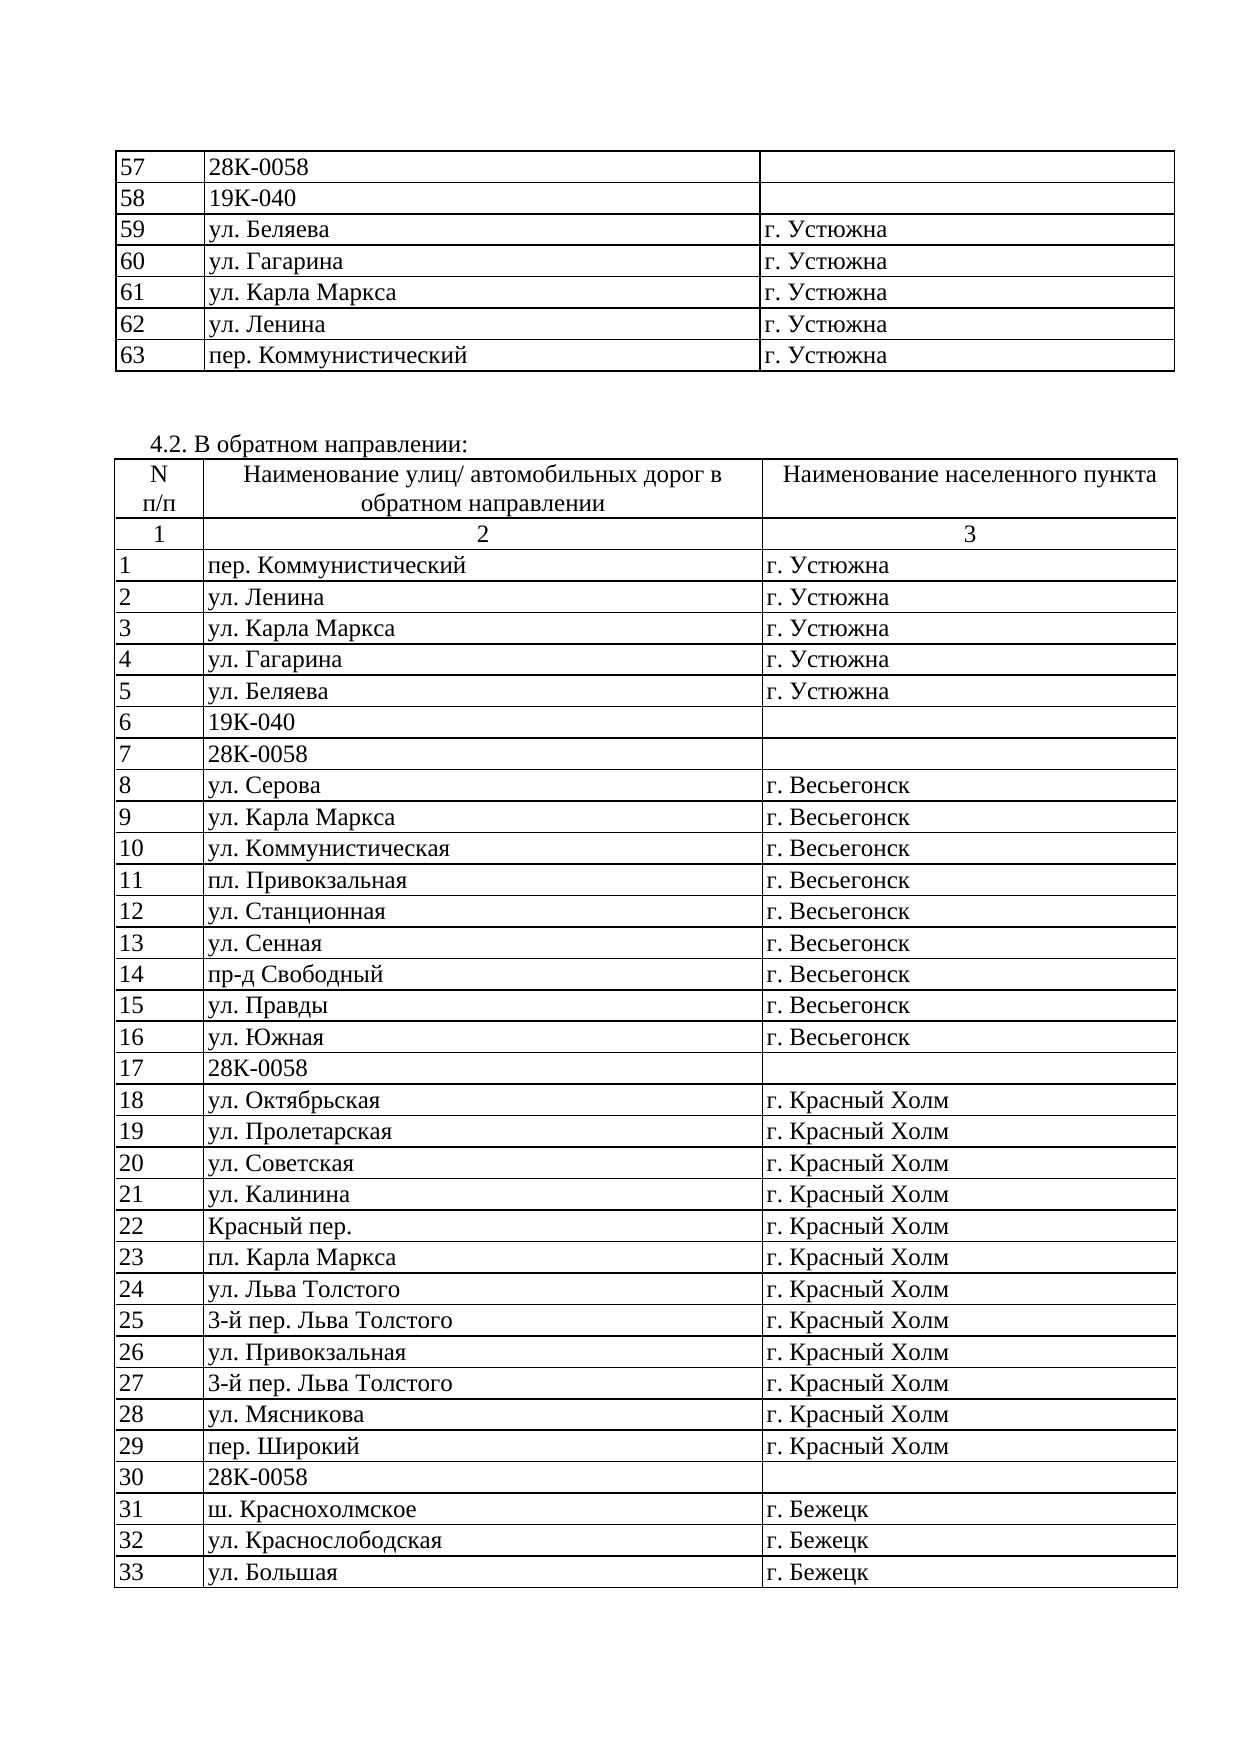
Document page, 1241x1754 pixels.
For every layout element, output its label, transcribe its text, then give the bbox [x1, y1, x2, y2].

table_cell 14 [115, 959, 203, 989]
table_cell 22 [115, 1210, 203, 1241]
table_cell г. Весьегонск [763, 800, 1177, 832]
table_cell [763, 737, 1177, 769]
table_cell 3 [763, 517, 1177, 548]
table_cell 2 [204, 519, 762, 548]
table_cell 60 [117, 246, 204, 276]
table_header Наименование улиц/ автомобильных дорог в обратном направлении [204, 460, 762, 517]
table_cell 18 [115, 1084, 203, 1115]
table_cell г. Красный Холм [763, 1178, 1177, 1209]
table_cell [761, 183, 1174, 213]
table_cell 6 [115, 707, 203, 737]
table_cell 16 [115, 1021, 203, 1052]
table_cell 28К-0058 [205, 152, 759, 181]
table_cell 3-й пер. Льва Толстого [204, 1368, 762, 1398]
table_cell Красный пер. [204, 1211, 762, 1241]
table_cell г. Устюжна [763, 611, 1177, 643]
table_cell ул. Беляева [204, 676, 762, 706]
table_cell 30 [115, 1462, 203, 1492]
table_cell 29 [115, 1430, 203, 1461]
table_cell 62 [117, 309, 204, 339]
table_cell г. Красный Холм [763, 1335, 1177, 1366]
table_cell ул. Беляева [205, 215, 759, 244]
table_cell ул. Коммунистическая [204, 833, 762, 863]
table_cell г. Красный Холм [763, 1083, 1177, 1115]
table_cell пл. Привокзальная [204, 865, 762, 894]
table_cell 1 [115, 518, 203, 548]
table_cell 21 [115, 1179, 203, 1209]
table_cell г. Устюжна [763, 580, 1177, 611]
table_cell 31 [115, 1493, 203, 1524]
table_cell г. Красный Холм [763, 1366, 1177, 1398]
table_cell г. Красный Холм [763, 1272, 1177, 1303]
table_cell [763, 706, 1177, 737]
table_cell г. Устюжна [763, 549, 1177, 580]
table_cell г. Красный Холм [763, 1429, 1177, 1461]
table_cell ул. Пролетарская [204, 1116, 762, 1146]
table_cell 27 [115, 1368, 203, 1398]
table_cell ул. Сенная [204, 928, 762, 957]
table_cell г. Устюжна [763, 674, 1177, 706]
table_cell 63 [117, 340, 204, 370]
table_cell 5 [115, 675, 203, 706]
table_cell ул. Станционная [204, 896, 762, 926]
table_cell г. Устюжна [761, 309, 1174, 339]
table_cell ул. Карла Маркса [204, 802, 762, 832]
table_cell пер. Широкий [204, 1431, 762, 1461]
table_cell пр-д Свободный [204, 959, 762, 989]
table_cell г. Красный Холм [763, 1209, 1177, 1241]
table_cell 19К-040 [204, 707, 762, 737]
table_cell 25 [115, 1305, 203, 1335]
table_cell г. Устюжна [761, 246, 1174, 276]
table_cell 19К-040 [205, 183, 759, 213]
table_cell ул. Гагарина [204, 645, 762, 674]
table_cell 28К-0058 [204, 739, 762, 769]
table_cell 13 [115, 927, 203, 957]
table_cell г. Весьегонск [763, 863, 1177, 894]
table_cell г. Бежецк [763, 1524, 1177, 1555]
table_cell г. Устюжна [761, 277, 1174, 307]
table_cell 17 [115, 1053, 203, 1083]
table_cell 15 [115, 990, 203, 1020]
table_cell 61 [117, 277, 204, 307]
table_cell ул. Гагарина [205, 246, 759, 276]
table_cell 19 [115, 1116, 203, 1146]
table_cell 20 [115, 1147, 203, 1178]
table_cell ул. Ленина [204, 582, 762, 611]
table_cell 58 [117, 183, 204, 213]
table_cell 33 [115, 1556, 203, 1587]
table_cell г. Весьегонск [763, 958, 1177, 989]
table_cell 9 [115, 801, 203, 832]
table_cell ул. Ленина [205, 309, 759, 339]
table_cell ш. Краснохолмское [204, 1494, 762, 1524]
table_cell ул. Льва Толстого [204, 1274, 762, 1303]
table_cell г. Красный Холм [763, 1146, 1177, 1178]
table_cell 10 [115, 833, 203, 863]
table_cell 28 [115, 1399, 203, 1429]
table_cell пл. Карла Маркса [204, 1242, 762, 1272]
table_cell 24 [115, 1273, 203, 1303]
table_cell г. Красный Холм [763, 1398, 1177, 1429]
table_cell г. Весьегонск [763, 769, 1177, 800]
table_cell 12 [115, 896, 203, 926]
table_cell 26 [115, 1336, 203, 1366]
table_cell г. Красный Холм [763, 1115, 1177, 1146]
table_cell 57 [117, 152, 204, 181]
table_cell г. Красный Холм [763, 1241, 1177, 1272]
table_cell ул. Правды [204, 991, 762, 1020]
table_cell [761, 152, 1174, 181]
text 4.2. В обратном направлении: [150, 429, 1090, 458]
table_cell г. Весьегонск [763, 989, 1177, 1020]
table_cell ул. Мясникова [204, 1400, 762, 1429]
table_cell ул. Октябрьская [204, 1085, 762, 1115]
table_cell г. Устюжна [763, 643, 1177, 674]
table_cell 3 [115, 613, 203, 643]
table_cell ул. Карла Маркса [205, 277, 759, 307]
table_cell 59 [117, 215, 204, 244]
table_cell г. Устюжна [761, 215, 1174, 244]
table_header N п/п [115, 460, 203, 517]
table_cell г. Весьегонск [763, 832, 1177, 863]
table_cell пер. Коммунистический [205, 340, 759, 370]
table_cell г. Весьегонск [763, 926, 1177, 957]
table_cell ул. Южная [204, 1022, 762, 1052]
table_cell 11 [115, 864, 203, 894]
table_cell г. Весьегонск [763, 1020, 1177, 1052]
table_cell г. Устюжна [761, 340, 1174, 370]
table_cell 32 [115, 1525, 203, 1555]
table_cell ул. Карла Маркса [204, 613, 762, 643]
table_cell г. Красный Холм [763, 1304, 1177, 1335]
table_cell пер. Коммунистический [204, 550, 762, 580]
table_cell [763, 1461, 1177, 1492]
table_cell 1 [115, 550, 203, 580]
table_cell ул. Советская [204, 1148, 762, 1178]
table_cell [763, 1052, 1177, 1083]
table_cell г. Бежецк [763, 1555, 1177, 1587]
table_cell 4 [115, 644, 203, 674]
table_cell 28К-0058 [204, 1462, 762, 1492]
table_cell ул. Краснослободская [204, 1525, 762, 1555]
table_cell ул. Привокзальная [204, 1337, 762, 1366]
table_cell ул. Калинина [204, 1179, 762, 1209]
table_header Наименование населенного пункта [763, 460, 1177, 517]
table_cell 3-й пер. Льва Толстого [204, 1305, 762, 1335]
table_cell 28К-0058 [204, 1053, 762, 1083]
table_cell ул. Серова [204, 770, 762, 800]
table_cell г. Весьегонск [763, 895, 1177, 926]
table_cell ул. Большая [204, 1557, 762, 1587]
table_cell 23 [115, 1242, 203, 1272]
table_cell 7 [115, 738, 203, 769]
table_cell 2 [115, 581, 203, 611]
table_cell г. Бежецк [763, 1492, 1177, 1524]
table_cell 8 [115, 770, 203, 800]
